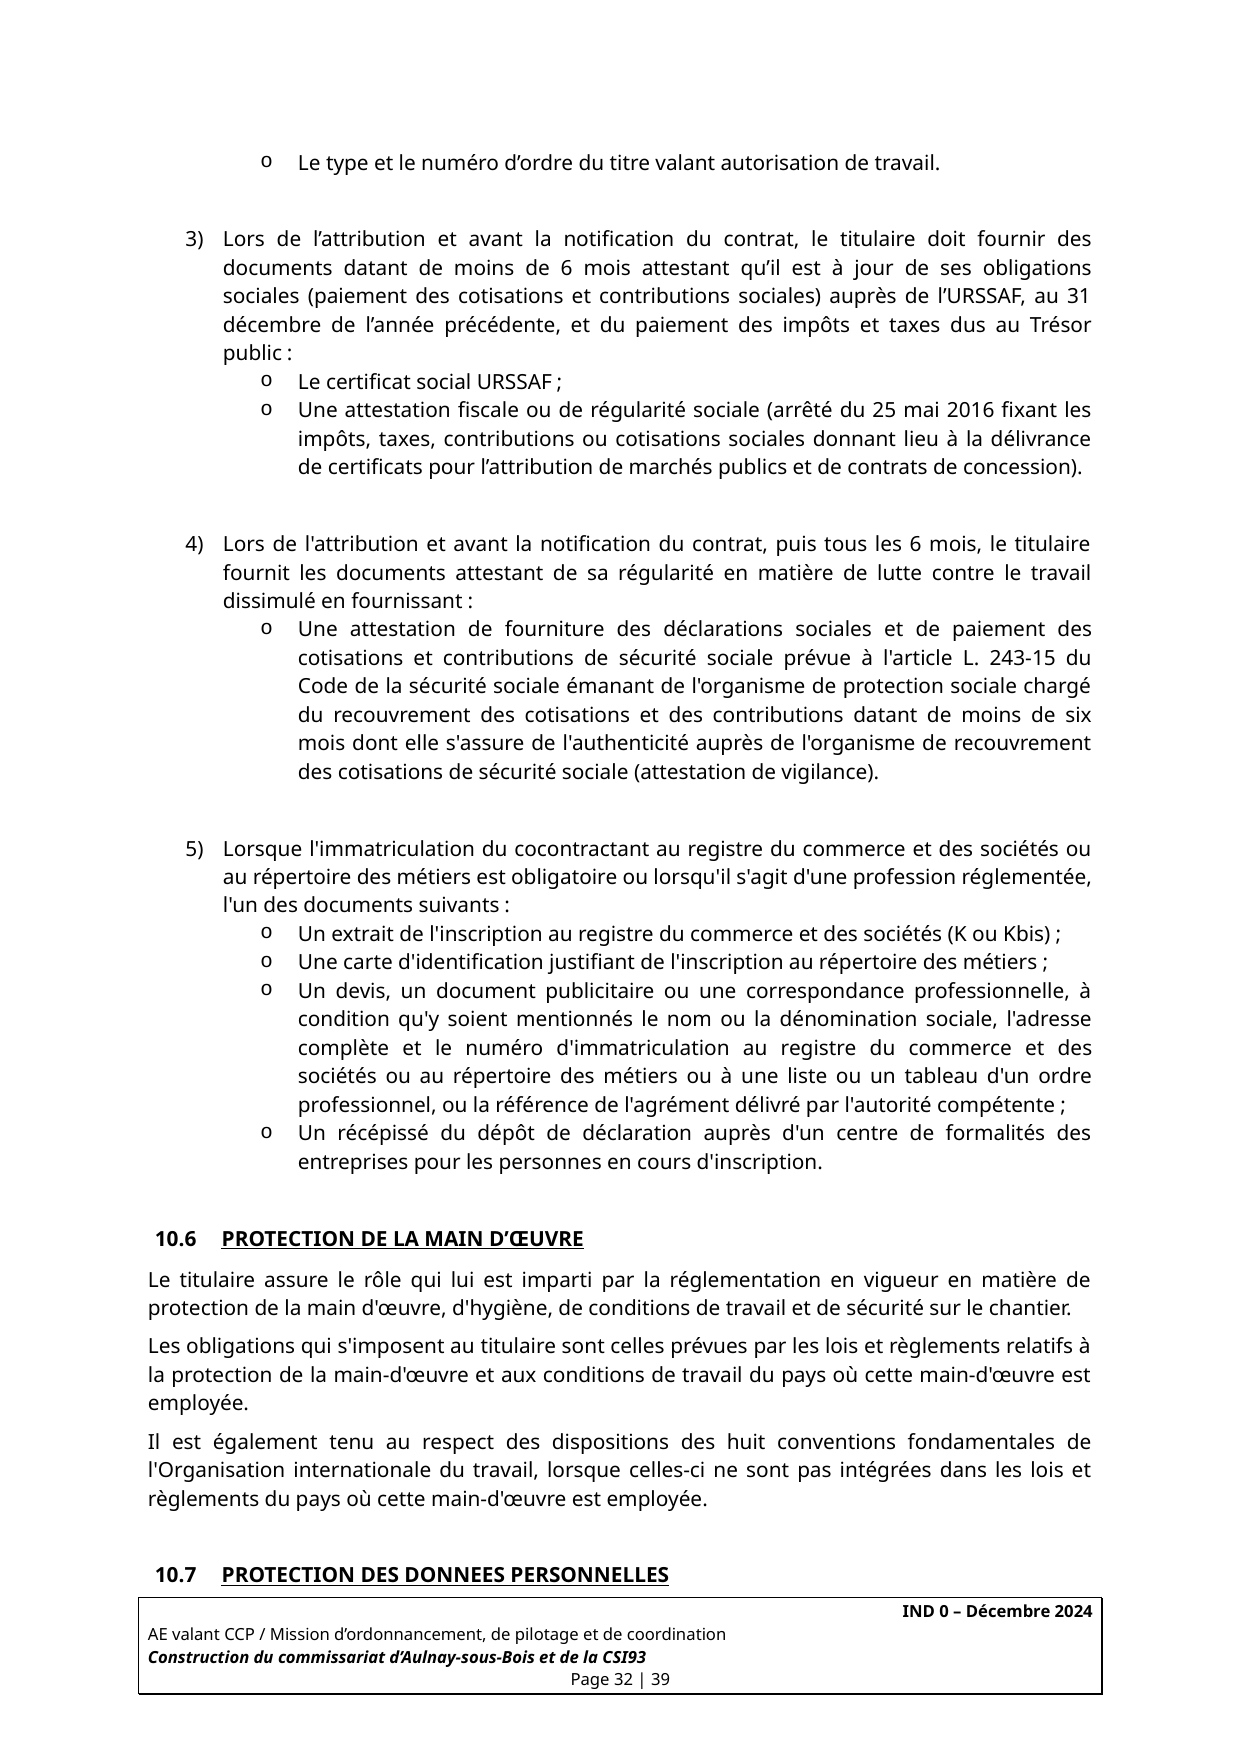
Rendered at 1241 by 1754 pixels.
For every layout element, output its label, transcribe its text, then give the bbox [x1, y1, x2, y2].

list Une carte d'identification justifiant de l'inscription au répertoire des métiers ; [260, 947, 1093, 976]
list Lors de l'attribution et avant la notification du contrat, puis tous les 6 mois, le titulaire fournit les documents attestant de sa régularité en matière de lutte contre le travail dissimulé en fournissant : [185, 529, 1093, 614]
list Lors de l’attribution et avant la notification du contrat, le titulaire doit fournir des documents datant de moins de 6 mois attestant qu’il est à jour de ses obligations sociales (paiement des cotisations et contributions sociales) auprès de l’URSSAF, au 31 décembre de l’année précédente, et du paiement des impôts et taxes dus au Trésor public : [185, 224, 1093, 367]
text Le titulaire assure le rôle qui lui est imparti par la réglementation en vigueur en matière de protection de la main d'œuvre, d'hygiène, de conditions de travail et de sécurité sur le chantier. [148, 1265, 1093, 1322]
list Lorsque l'immatriculation du cocontractant au registre du commerce et des sociétés ou au répertoire des métiers est obligatoire ou lorsqu'il s'agit d'une profession réglementée, l'un des documents suivants : [185, 834, 1093, 919]
text Les obligations qui s'imposent au titulaire sont celles prévues par les lois et règlements relatifs à la protection de la main-d'œuvre et aux conditions de travail du pays où cette main-d'œuvre est employée. [148, 1332, 1093, 1417]
subtitle PROTECTION DES DONNEES PERSONNELLES [154, 1561, 1093, 1589]
list Le certificat social URSSAF ; [260, 367, 1093, 395]
list Une attestation fiscale ou de régularité sociale (arrêté du 25 mai 2016 fixant les impôts, taxes, contributions ou cotisations sociales donnant lieu à la délivrance de certificats pour l’attribution de marchés publics et de contrats de concession). [260, 395, 1093, 481]
list Un récépissé du dépôt de déclaration auprès d'un centre de formalités des entreprises pour les personnes en cours d'inscription. [260, 1118, 1093, 1175]
subtitle PROTECTION DE LA MAIN D’ŒUVRE [154, 1224, 1093, 1252]
list Le type et le numéro d’ordre du titre valant autorisation de travail. [260, 148, 1093, 176]
list Un extrait de l'inscription au registre du commerce et des sociétés (K ou Kbis) ; [260, 919, 1093, 947]
text Il est également tenu au respect des dispositions des huit conventions fondamentales de l'Organisation internationale du travail, lorsque celles-ci ne sont pas intégrées dans les lois et règlements du pays où cette main-d'œuvre est employée. [148, 1427, 1093, 1512]
list Un devis, un document publicitaire ou une correspondance professionnelle, à condition qu'y soient mentionnés le nom ou la dénomination sociale, l'adresse complète et le numéro d'immatriculation au registre du commerce et des sociétés ou au répertoire des métiers ou à une liste ou un tableau d'un ordre professionnel, ou la référence de l'agrément délivré par l'autorité compétente ; [260, 976, 1093, 1118]
list Une attestation de fourniture des déclarations sociales et de paiement des cotisations et contributions de sécurité sociale prévue à l'article L. 243-15 du Code de la sécurité sociale émanant de l'organisme de protection sociale chargé du recouvrement des cotisations et des contributions datant de moins de six mois dont elle s'assure de l'authenticité auprès de l'organisme de recouvrement des cotisations de sécurité sociale (attestation de vigilance). [260, 614, 1093, 785]
